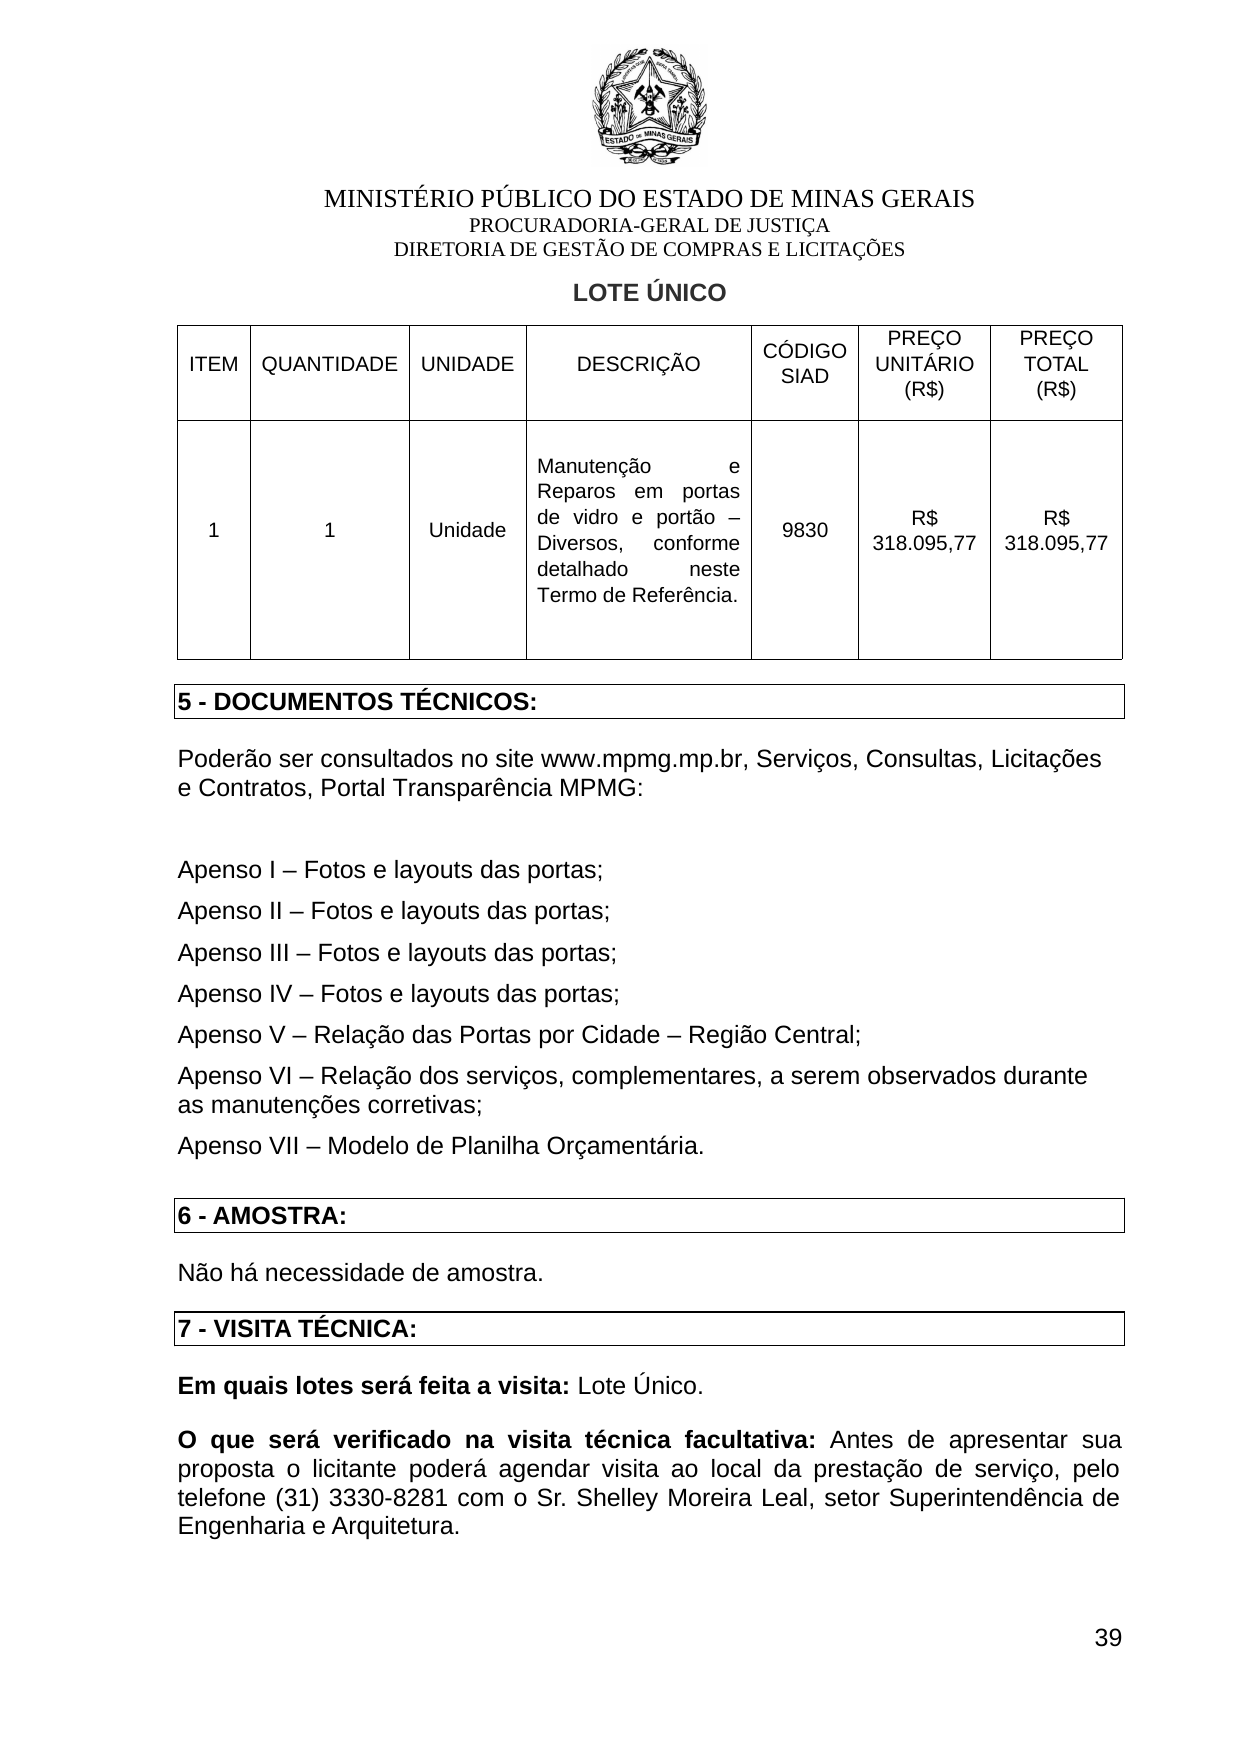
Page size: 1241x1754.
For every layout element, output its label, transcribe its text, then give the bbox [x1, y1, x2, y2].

table_cell 9830 [752, 421, 858, 659]
table_header DESCRIÇÃO [527, 326, 751, 420]
table_cell R$ 318.095,77 [991, 421, 1122, 659]
text 6 - AMOSTRA: [175, 1199, 1124, 1232]
table_header PREÇO UNITÁRIO (R$) [859, 326, 990, 420]
table_cell R$ 318.095,77 [859, 421, 990, 659]
text LOTE ÚNICO [177, 278, 1122, 306]
table_cell 1 [178, 421, 250, 659]
table_header ITEM [178, 326, 250, 420]
table_header UNIDADE [410, 326, 526, 420]
text Apenso VII – Modelo de Planilha Orçamentária. [177, 1131, 1122, 1160]
text Apenso IV – Fotos e layouts das portas; [177, 979, 1122, 1008]
table_header PREÇO TOTAL (R$) [991, 326, 1122, 420]
text Poderão ser consultados no site www.mpmg.mp.br, Serviços, Consultas, Licitações e Contratos, Portal Transparência MPMG: [177, 744, 1122, 801]
table_header QUANTIDADE [251, 326, 409, 420]
text Apenso V – Relação das Portas por Cidade – Região Central; [177, 1020, 1122, 1049]
picture [591, 44, 709, 167]
text Em quais lotes será feita a visita: Lote Único. [177, 1371, 1122, 1400]
text 5 - DOCUMENTOS TÉCNICOS: [175, 685, 1124, 718]
text Apenso VI – Relação dos serviços, complementares, a serem observados durante as manutenções corretivas; [177, 1061, 1122, 1119]
text Apenso I – Fotos e layouts das portas; [177, 855, 1122, 884]
table_header CÓDIGO SIAD [752, 326, 858, 420]
text Apenso III – Fotos e layouts das portas; [177, 938, 1122, 966]
table_cell Manutenção e Reparos em portas de vidro e portão – Diversos, conforme detalhado neste Termo de Referência. [527, 421, 751, 659]
text O que será verificado na visita técnica facultativa: Antes de apresentar sua proposta o licitante poderá agendar visita ao local da prestação de serviço, pelo telefone (31) 3330-8281 com o Sr. Shelley Moreira Leal, setor Superintendência de Engenharia e Arquitetura. [177, 1425, 1122, 1540]
table_cell Unidade [410, 421, 526, 659]
text Apenso II – Fotos e layouts das portas; [177, 896, 1122, 925]
table_cell 1 [251, 421, 409, 659]
text Não há necessidade de amostra. [177, 1258, 1122, 1286]
text 7 - VISITA TÉCNICA: [175, 1313, 1124, 1345]
